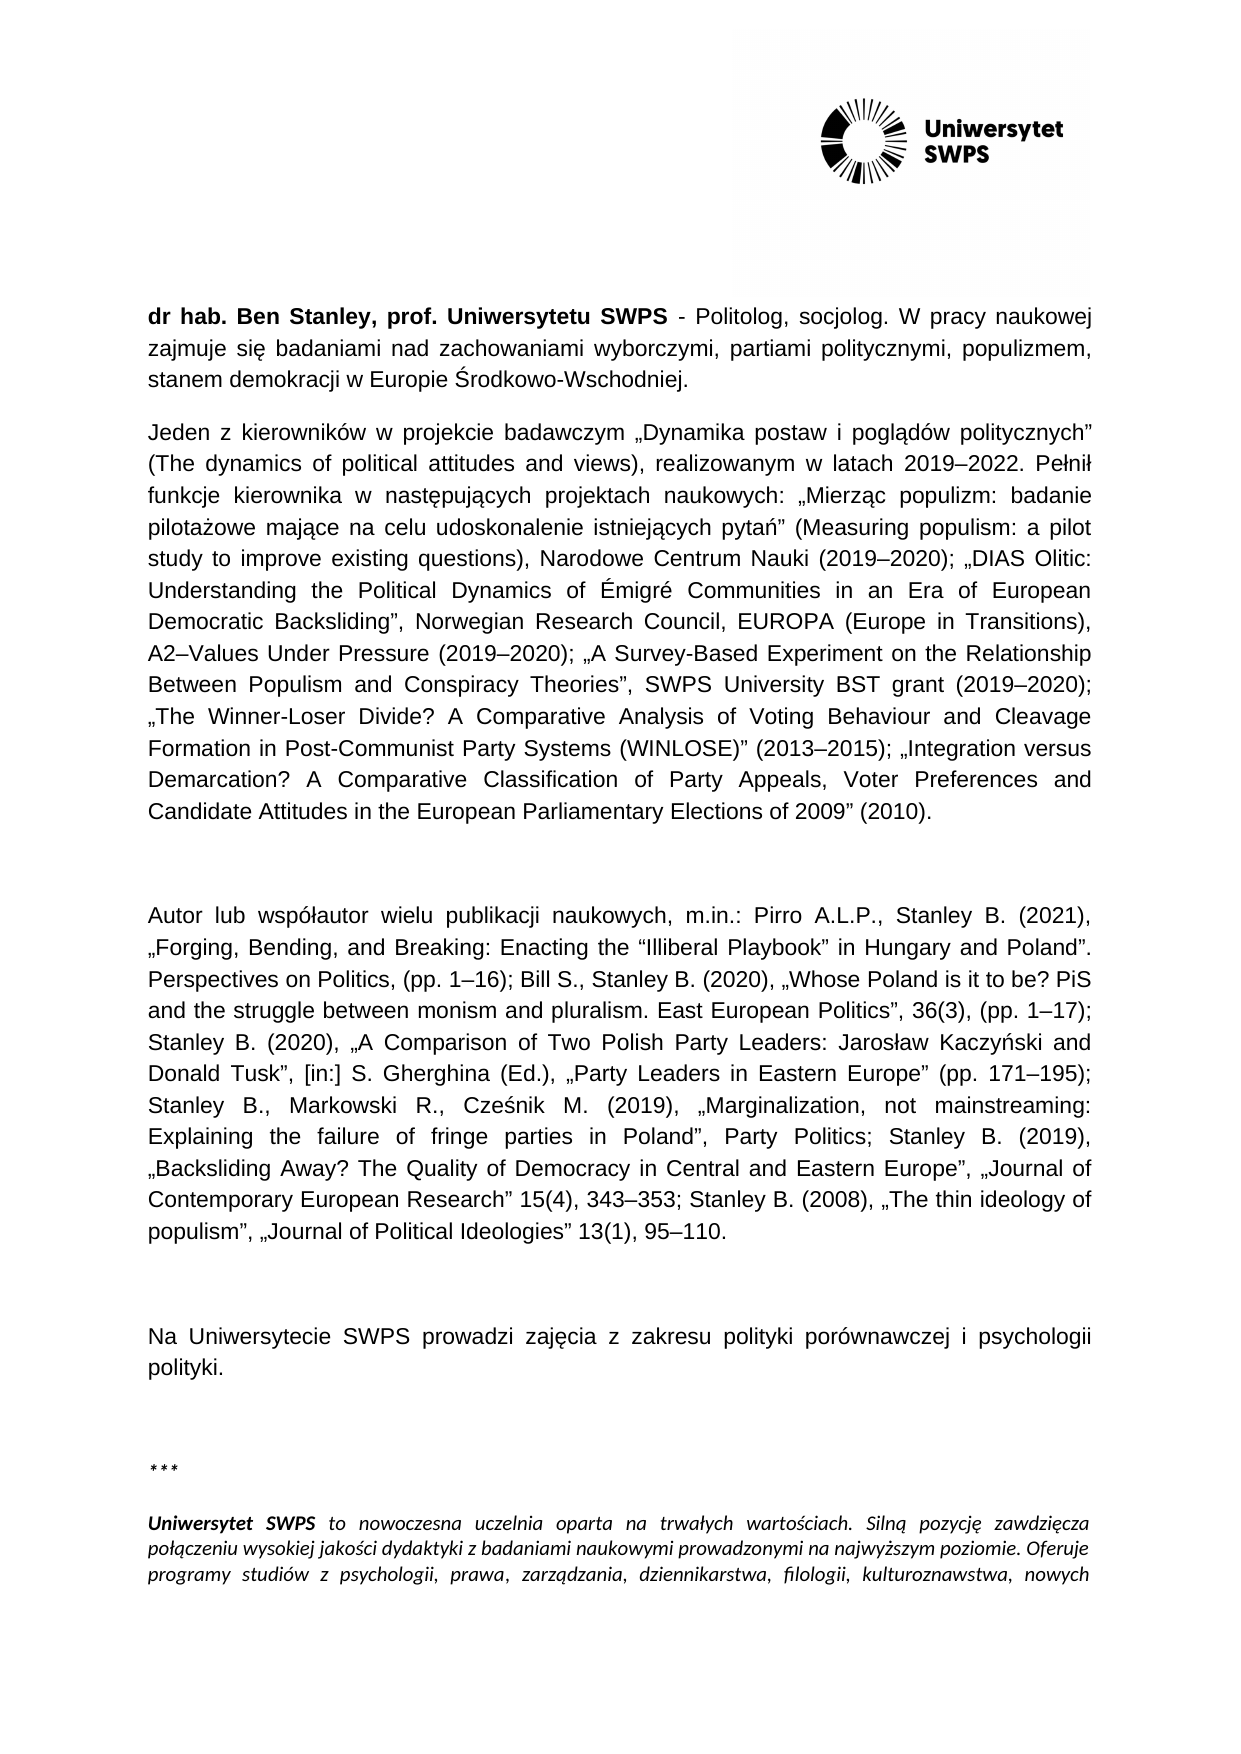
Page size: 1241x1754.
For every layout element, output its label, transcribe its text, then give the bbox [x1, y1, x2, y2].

picture [731, 29, 1090, 297]
text Autor lub współautor wielu publikacji naukowych, m.in.: Pirro A.L.P., Stanley B. (2021), „Forging, Bending, and Breaking: Enacting the “Illiberal Playbook” in Hungary and Poland”. Perspectives on Politics, (pp. 1–16); Bill S., Stanley B. (2020), „Whose Poland is it to be? PiS and the struggle between monism and pluralism. East European Politics”, 36(3), (pp. 1–17); Stanley B. (2020), „A Comparison of Two Polish Party Leaders: Jarosław Kaczyński and Donald Tusk”, [in:] S. Gherghina (Ed.), „Party Leaders in Eastern Europe” (pp. 171–195); Stanley B., Markowski R., Cześnik M. (2019), „Marginalization, not mainstreaming: Explaining the failure of fringe parties in Poland”, Party Politics; Stanley B. (2019), „Backsliding Away? The Quality of Democracy in Central and Eastern Europe”, „Journal of Contemporary European Research” 15(4), 343–353; Stanley B. (2008), „The thin ideology of populism”, „Journal of Political Ideologies” 13(1), 95–110. [148, 902, 1092, 1244]
text dr hab. Ben Stanley, prof. Uniwersytetu SWPS - Politolog, socjolog. W pracy naukowej zajmuje się badaniami nad zachowaniami wyborczymi, partiami politycznymi, populizmem, stanem demokracji w Europie Środkowo-Wschodniej. [148, 303, 1092, 393]
text Na Uniwersytecie SWPS prowadzi zajęcia z zakresu polityki porównawczej i psychologii polityki. [148, 1323, 1092, 1381]
text *** [148, 1459, 1092, 1484]
text Jeden z kierowników w projekcie badawczym „Dynamika postaw i poglądów politycznych” (The dynamics of political attitudes and views), realizowanym w latach 2019–2022. Pełnił funkcje kierownika w następujących projektach naukowych: „Mierząc populizm: badanie pilotażowe mające na celu udoskonalenie istniejących pytań” (Measuring populism: a pilot study to improve existing questions), Narodowe Centrum Nauki (2019–2020); „DIAS Olitic: Understanding the Political Dynamics of Émigré Communities in an Era of European Democratic Backsliding”, Norwegian Research Council, EUROPA (Europe in Transitions), A2–Values Under Pressure (2019–2020); „A Survey-Based Experiment on the Relationship Between Populism and Conspiracy Theories”, SWPS University BST grant (2019–2020); „The Winner-Loser Divide? A Comparative Analysis of Voting Behaviour and Cleavage Formation in Post-Communist Party Systems (WINLOSE)” (2013–2015); „Integration versus Demarcation? A Comparative Classification of Party Appeals, Voter Preferences and Candidate Attitudes in the European Parliamentary Elections of 2009” (2010). [148, 419, 1092, 824]
